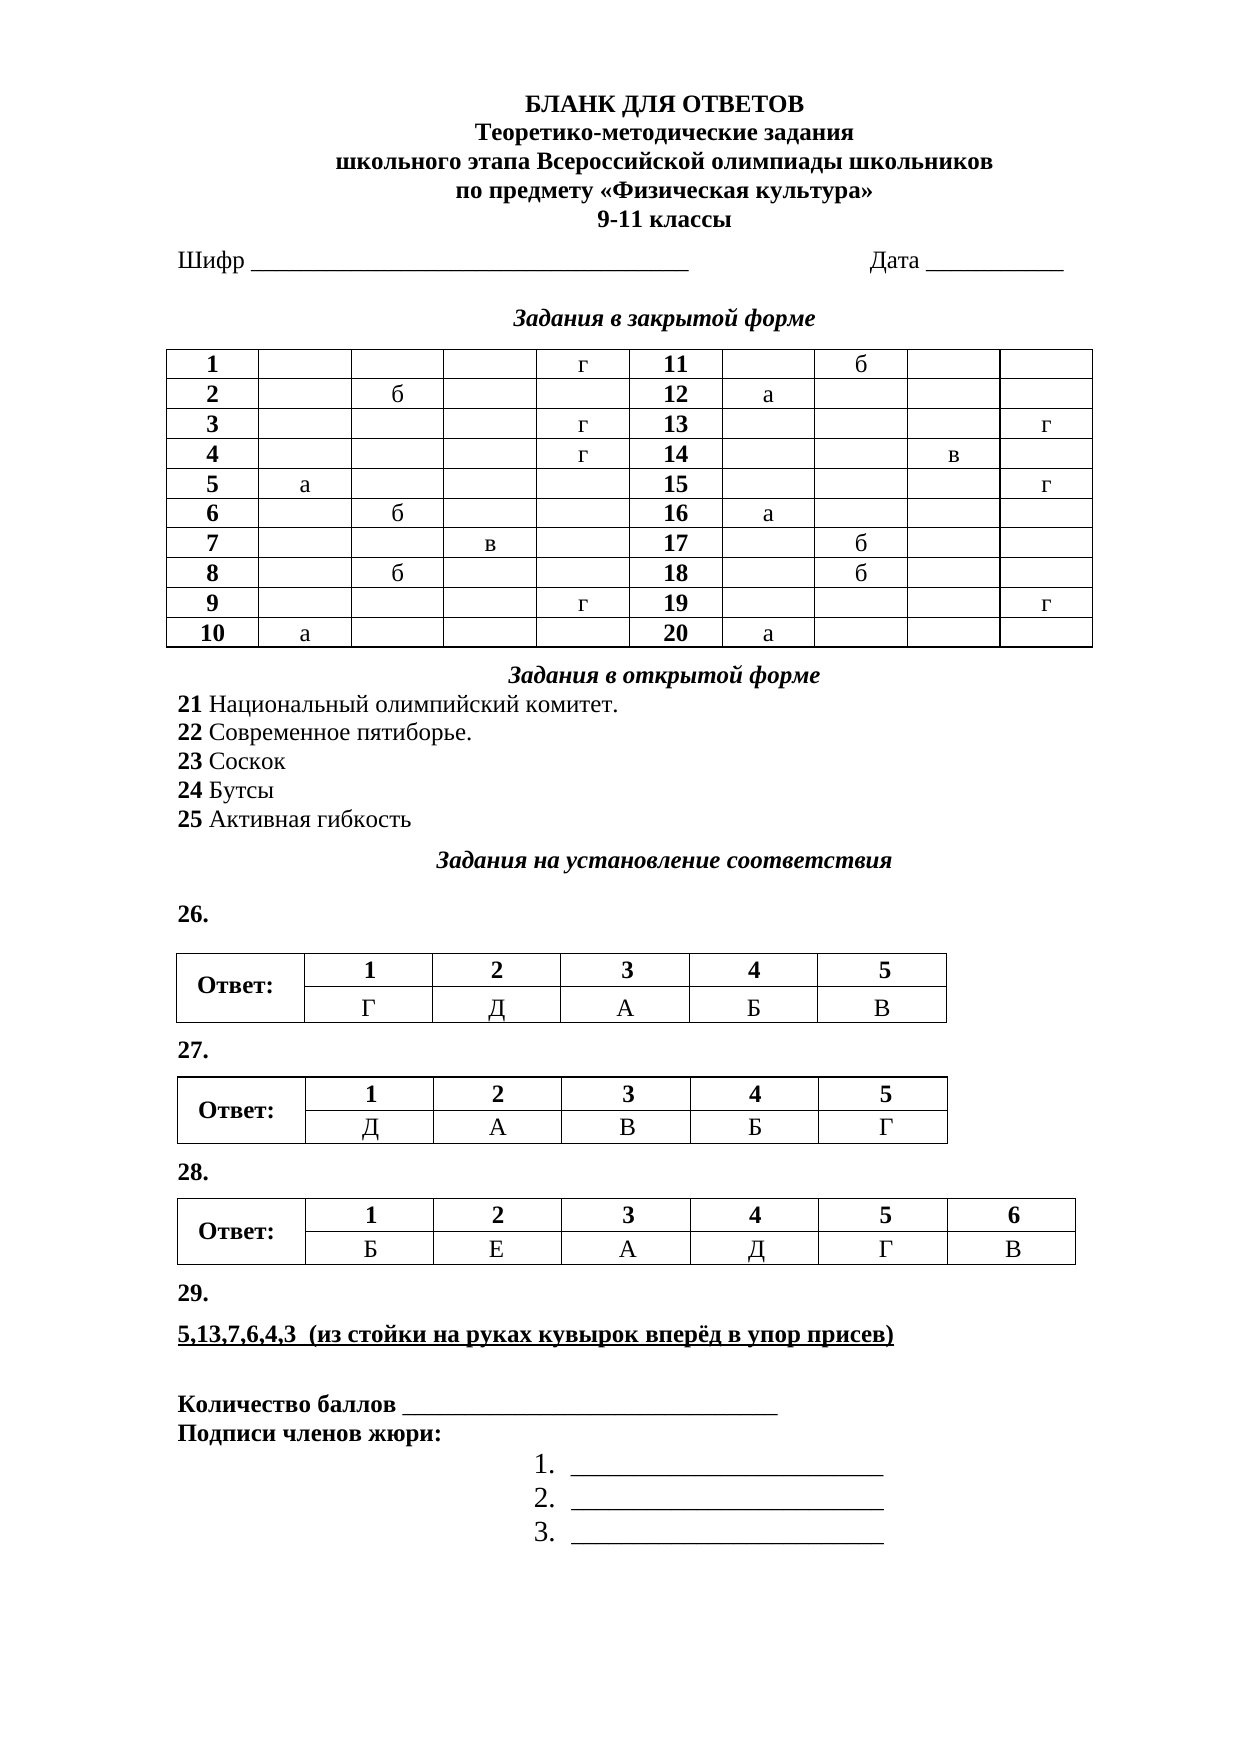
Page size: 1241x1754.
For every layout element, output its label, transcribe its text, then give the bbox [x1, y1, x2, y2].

table_header 3 [562, 1078, 690, 1110]
table_cell б [352, 499, 443, 527]
text 25 Активная гибкость [177, 804, 1152, 832]
list _________________________ [533, 1447, 1152, 1480]
table_cell [723, 439, 814, 468]
table_header 1 [306, 1078, 433, 1110]
table_cell Д [691, 1232, 818, 1264]
table_cell [1001, 558, 1092, 587]
text 23 Соскок [177, 746, 1152, 775]
text Подписи членов жюри: [177, 1418, 1152, 1447]
table_cell [444, 379, 536, 408]
table_header [1001, 350, 1092, 378]
table_header Ответ: [178, 1078, 305, 1143]
table_cell в [908, 439, 999, 468]
table_cell 2 [167, 379, 258, 408]
table_header 5 [819, 1199, 947, 1231]
table_cell [815, 409, 907, 438]
text Задания в закрытой форме [177, 303, 1152, 332]
table_cell [815, 618, 907, 646]
table_header 3 [561, 954, 689, 986]
table_header Ответ: [177, 954, 304, 1022]
table_cell в [444, 528, 536, 557]
table_cell Г [819, 1111, 947, 1143]
table_cell а [259, 618, 351, 646]
table_header 4 [691, 1199, 818, 1231]
table_cell 10 [167, 618, 258, 646]
table_cell Д [306, 1111, 433, 1143]
table_header 4 [691, 1078, 818, 1110]
table_cell 13 [630, 409, 722, 438]
table_cell [444, 409, 536, 438]
table_cell г [1001, 409, 1092, 438]
table_cell [444, 439, 536, 468]
table_header [444, 350, 536, 378]
table_header 4 [690, 954, 817, 986]
table_cell [259, 499, 351, 527]
table_cell [537, 528, 629, 557]
table_cell В [562, 1111, 690, 1143]
table_cell [537, 379, 629, 408]
table_cell а [723, 499, 814, 527]
table_cell [815, 499, 907, 527]
table_header 2 [433, 954, 560, 986]
table_cell [444, 618, 536, 646]
table_cell [815, 469, 907, 497]
table_cell [723, 588, 814, 617]
table_header [259, 350, 351, 378]
table_cell 7 [167, 528, 258, 557]
table_cell 3 [167, 409, 258, 438]
table_cell [537, 558, 629, 587]
text 9-11 классы [177, 204, 1152, 232]
table_cell [259, 439, 351, 468]
table_cell [723, 528, 814, 557]
table_cell 6 [167, 499, 258, 527]
table_cell 15 [630, 469, 722, 497]
table_cell б [815, 528, 907, 557]
table_header Ответ: [178, 1199, 305, 1264]
table_cell В [818, 987, 946, 1022]
table_header 11 [630, 350, 722, 378]
table_header [908, 350, 999, 378]
table_cell 20 [630, 618, 722, 646]
table_header [723, 350, 814, 378]
text 26. [177, 899, 1152, 927]
list _________________________ [533, 1514, 1152, 1547]
table_cell В [948, 1232, 1075, 1264]
table_cell [908, 499, 999, 527]
table_cell [352, 618, 443, 646]
table_cell [1001, 528, 1092, 557]
text Задания в открытой форме [177, 660, 1152, 689]
table_cell [1001, 499, 1092, 527]
table_cell [444, 588, 536, 617]
table_cell [908, 528, 999, 557]
table_cell [908, 558, 999, 587]
table_cell 17 [630, 528, 722, 557]
table_cell [259, 409, 351, 438]
table_cell а [259, 469, 351, 497]
table_header 3 [562, 1199, 690, 1231]
table_cell Г [305, 987, 432, 1022]
table_header 1 [167, 350, 258, 378]
table_cell [1001, 379, 1092, 408]
table_cell Б [691, 1111, 818, 1143]
table_header 2 [434, 1078, 561, 1110]
table_cell [444, 499, 536, 527]
table_cell а [723, 379, 814, 408]
table_header 5 [818, 954, 946, 986]
table_cell [259, 379, 351, 408]
table_cell [815, 439, 907, 468]
text 28. [177, 1157, 1152, 1185]
table_cell 5 [167, 469, 258, 497]
table_header [352, 350, 443, 378]
table_cell [815, 588, 907, 617]
table_cell [908, 379, 999, 408]
text Количество баллов ______________________________ [177, 1389, 1152, 1418]
table_cell [815, 379, 907, 408]
table_header б [815, 350, 907, 378]
table_header 1 [305, 954, 432, 986]
table_cell г [537, 439, 629, 468]
table_cell 8 [167, 558, 258, 587]
table_cell [908, 618, 999, 646]
table_cell А [562, 1232, 690, 1264]
table_cell [352, 409, 443, 438]
table_cell 9 [167, 588, 258, 617]
table_cell 16 [630, 499, 722, 527]
table_cell [723, 558, 814, 587]
table_cell 4 [167, 439, 258, 468]
table_cell [444, 558, 536, 587]
table_cell 19 [630, 588, 722, 617]
table_cell [537, 469, 629, 497]
text по предмету «Физическая культура» [177, 175, 1152, 204]
table_cell [537, 618, 629, 646]
text 22 Современное пятиборье. [177, 717, 1152, 746]
table_cell б [352, 558, 443, 587]
table_header г [537, 350, 629, 378]
table_cell 18 [630, 558, 722, 587]
table_cell [352, 588, 443, 617]
table_cell [352, 528, 443, 557]
table_cell А [561, 987, 689, 1022]
list _________________________ [533, 1480, 1152, 1514]
table_cell Г [819, 1232, 947, 1264]
table_cell б [815, 558, 907, 587]
text 27. [177, 1035, 1152, 1064]
table_cell [259, 558, 351, 587]
table_header 5 [819, 1078, 947, 1110]
table_cell [723, 469, 814, 497]
table_cell [444, 469, 536, 497]
table_cell б [352, 379, 443, 408]
text 24 Бутсы [177, 775, 1152, 804]
table_cell г [1001, 588, 1092, 617]
table_cell [1001, 618, 1092, 646]
table_cell [908, 409, 999, 438]
table_cell Б [690, 987, 817, 1022]
text БЛАНК ДЛЯ ОТВЕТОВ [177, 89, 1152, 117]
table_cell А [434, 1111, 561, 1143]
table_cell [908, 469, 999, 497]
table_cell [352, 439, 443, 468]
table_cell 12 [630, 379, 722, 408]
text школьного этапа Всероссийской олимпиады школьников [177, 146, 1152, 175]
table_cell [1001, 439, 1092, 468]
text Теоретико-методические задания [177, 117, 1152, 146]
table_cell [908, 588, 999, 617]
text 21 Национальный олимпийский комитет. [177, 689, 1152, 717]
table_header 6 [948, 1199, 1075, 1231]
table_cell г [1001, 469, 1092, 497]
table_cell [259, 528, 351, 557]
table_cell [537, 499, 629, 527]
table_header 1 [306, 1199, 433, 1231]
table_cell г [537, 588, 629, 617]
table_cell а [723, 618, 814, 646]
table_cell [259, 588, 351, 617]
table_cell [352, 469, 443, 497]
text Задания на установление соответствия [177, 845, 1152, 874]
table_cell Д [433, 987, 560, 1022]
text Шифр ___________________________________ Дата ___________ [177, 245, 1152, 274]
table_cell [723, 409, 814, 438]
text 5,13,7,6,4,3 (из стойки на руках кувырок вперёд в упор присев) [177, 1319, 1152, 1348]
table_header 2 [434, 1199, 561, 1231]
table_cell г [537, 409, 629, 438]
table_cell Е [434, 1232, 561, 1264]
text 29. [177, 1278, 1152, 1307]
table_cell Б [306, 1232, 433, 1264]
table_cell 14 [630, 439, 722, 468]
